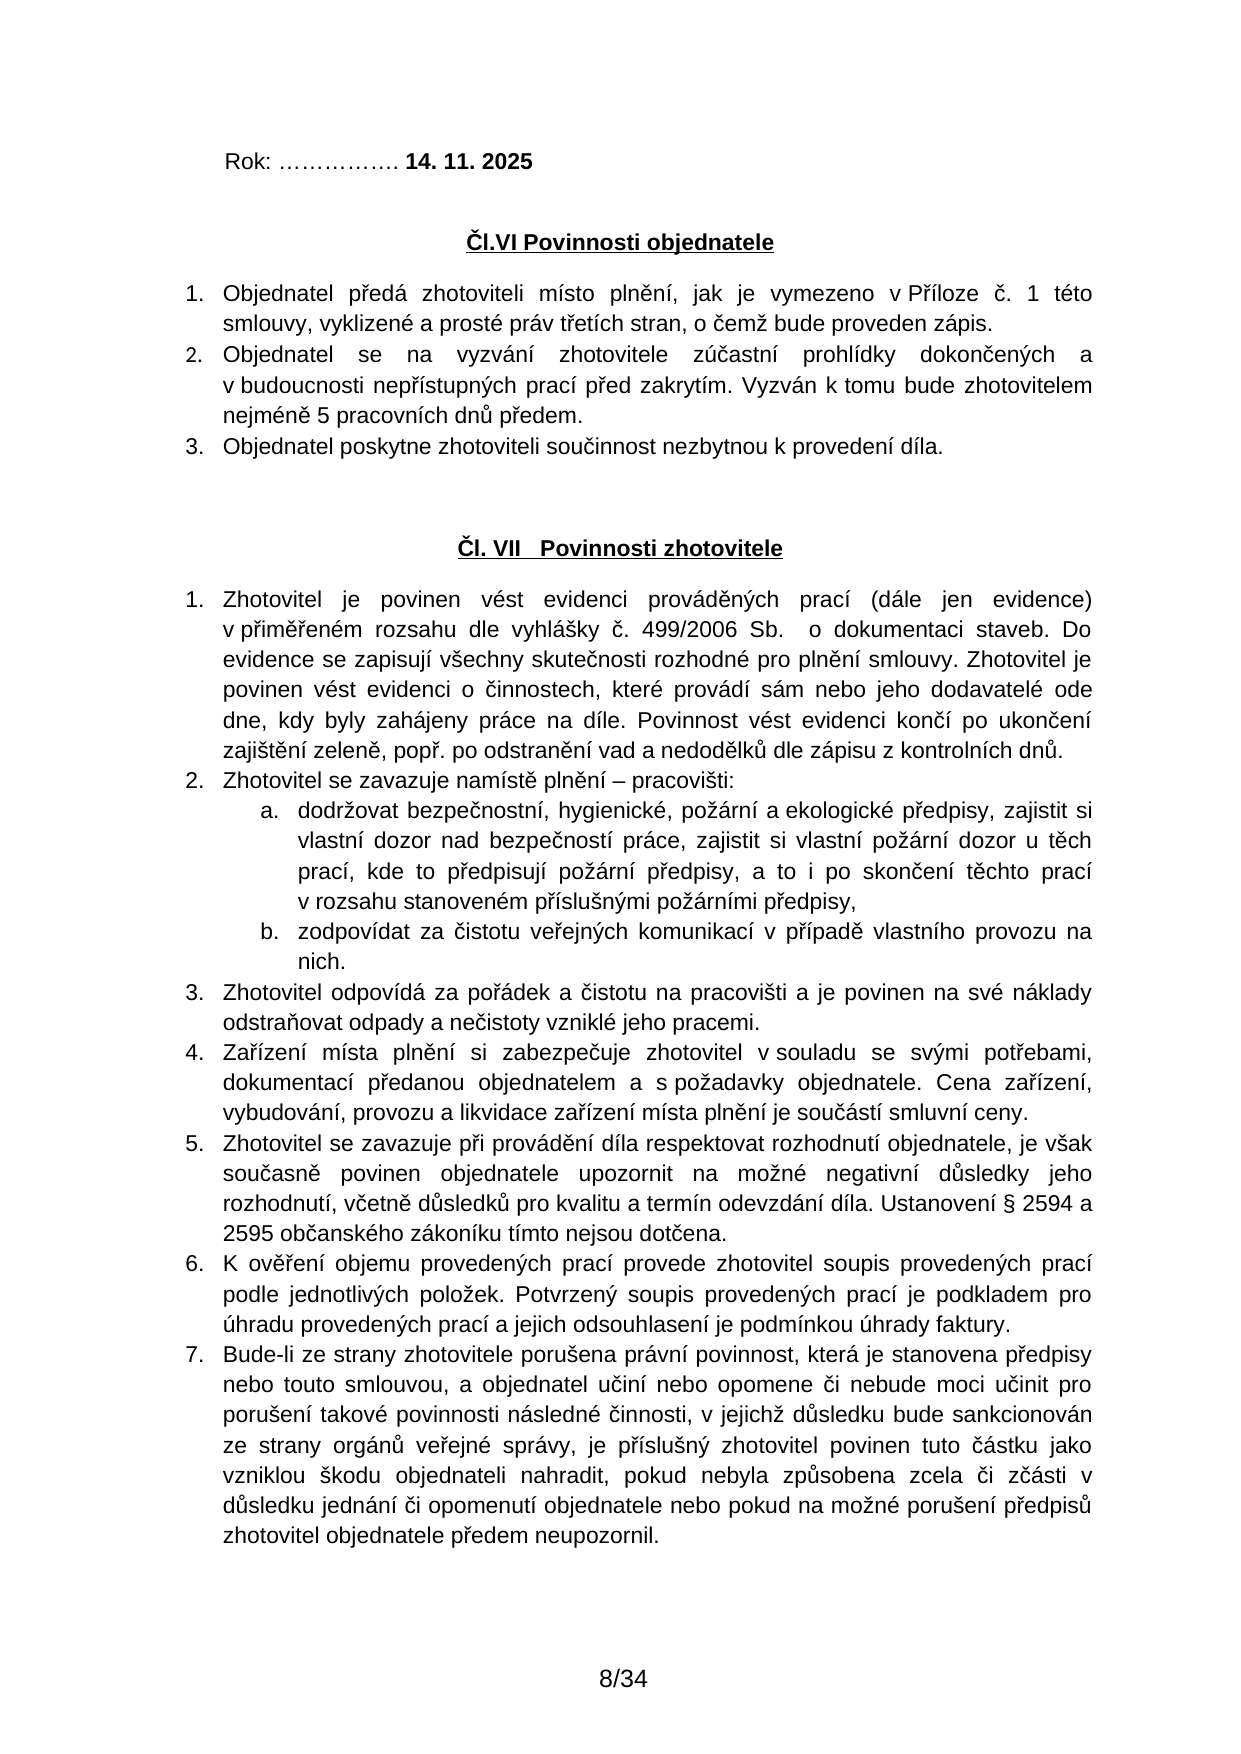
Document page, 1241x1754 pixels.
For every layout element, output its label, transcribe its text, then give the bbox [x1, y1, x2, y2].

text Čl.VI Povinnosti objednatele [148, 229, 1093, 255]
text Čl. VII Povinnosti zhotovitele [148, 535, 1093, 561]
list Zhotovitel se zavazuje při provádění díla respektovat rozhodnutí objednatele, je však současně povinen objednatele upozornit na možné negativní důsledky jeho rozhodnutí, včetně důsledků pro kvalitu a termín odevzdání díla. Ustanovení § 2594 a 2595 občanského zákoníku tímto nejsou dotčena. [185, 1129, 1093, 1246]
list Bude-li ze strany zhotovitele porušena právní povinnost, která je stanovena předpisy nebo touto smlouvou, a objednatel učiní nebo opomene či nebude moci učinit pro porušení takové povinnosti následné činnosti, v jejichž důsledku bude sankcionován ze strany orgánů veřejné správy, je příslušný zhotovitel povinen tuto částku jako vzniklou škodu objednateli nahradit, pokud nebyla způsobena zcela či zčásti v důsledku jednání či opomenutí objednatele nebo pokud na možné porušení předpisů zhotovitel objednatele předem neupozornil. [185, 1341, 1093, 1548]
list Zhotovitel je povinen vést evidenci prováděných prací (dále jen evidence) v přiměřeném rozsahu dle vyhlášky č. 499/2006 Sb. o dokumentaci staveb. Do evidence se zapisují všechny skutečnosti rozhodné pro plnění smlouvy. Zhotovitel je povinen vést evidenci o činnostech, které provádí sám nebo jeho dodavatelé ode dne, kdy byly zahájeny práce na díle. Povinnost vést evidenci končí po ukončení zajištění zeleně, popř. po odstranění vad a nedodělků dle zápisu z kontrolních dnů. [185, 586, 1093, 763]
list K ověření objemu provedených prací provede zhotovitel soupis provedených prací podle jednotlivých položek. Potvrzený soupis provedených prací je podkladem pro úhradu provedených prací a jejich odsouhlasení je podmínkou úhrady faktury. [185, 1250, 1093, 1337]
list dodržovat bezpečnostní, hygienické, požární a ekologické předpisy, zajistit si vlastní dozor nad bezpečností práce, zajistit si vlastní požární dozor u těch prací, kde to předpisují požární předpisy, a to i po skončení těchto prací v rozsahu stanoveném příslušnými požárními předpisy, [260, 797, 1093, 914]
list Zhotovitel se zavazuje namístě plnění – pracovišti: [185, 767, 1093, 793]
list Objednatel poskytne zhotoviteli součinnost nezbytnou k provedení díla. [185, 433, 1093, 459]
list Zařízení místa plnění si zabezpečuje zhotovitel v souladu se svými potřebami, dokumentací předanou objednatelem a s požadavky objednatele. Cena zařízení, vybudování, provozu a likvidace zařízení místa plnění je součástí smluvní ceny. [185, 1039, 1093, 1126]
list Objednatel předá zhotoviteli místo plnění, jak je vymezeno v Příloze č. 1 této smlouvy, vyklizené a prosté práv třetích stran, o čemž bude proveden zápis. [185, 280, 1093, 336]
list zodpovídat za čistotu veřejných komunikací v případě vlastního provozu na nich. [260, 918, 1093, 974]
text Rok: ……………. 14. 11. 2025 [224, 148, 1093, 174]
list Zhotovitel odpovídá za pořádek a čistotu na pracovišti a je povinen na své náklady odstraňovat odpady a nečistoty vzniklé jeho pracemi. [185, 978, 1093, 1035]
list Objednatel se na vyzvání zhotovitele zúčastní prohlídky dokončených a v budoucnosti nepřístupných prací před zakrytím. Vyzván k tomu bude zhotovitelem nejméně 5 pracovních dnů předem. [185, 340, 1093, 429]
